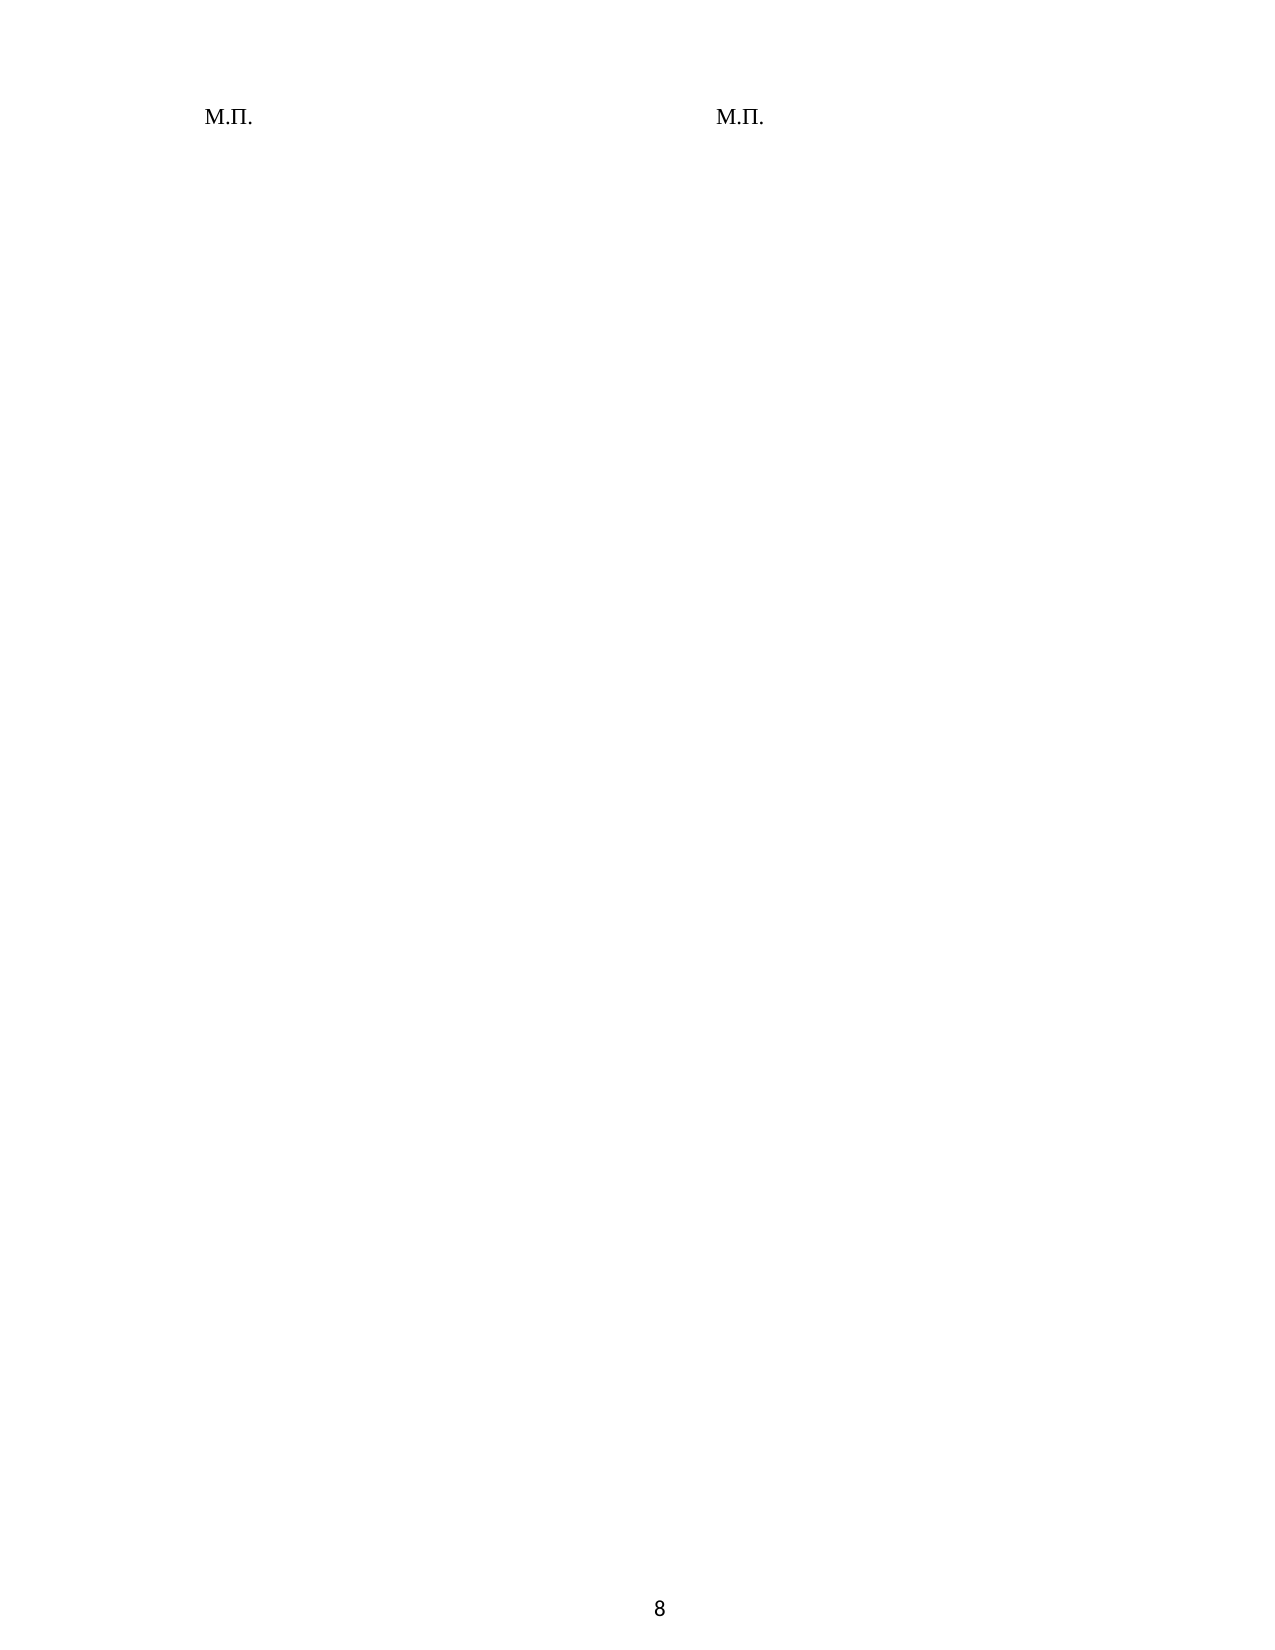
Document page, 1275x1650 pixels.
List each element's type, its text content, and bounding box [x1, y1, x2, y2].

text М.П. М.П. [124, 103, 1201, 130]
